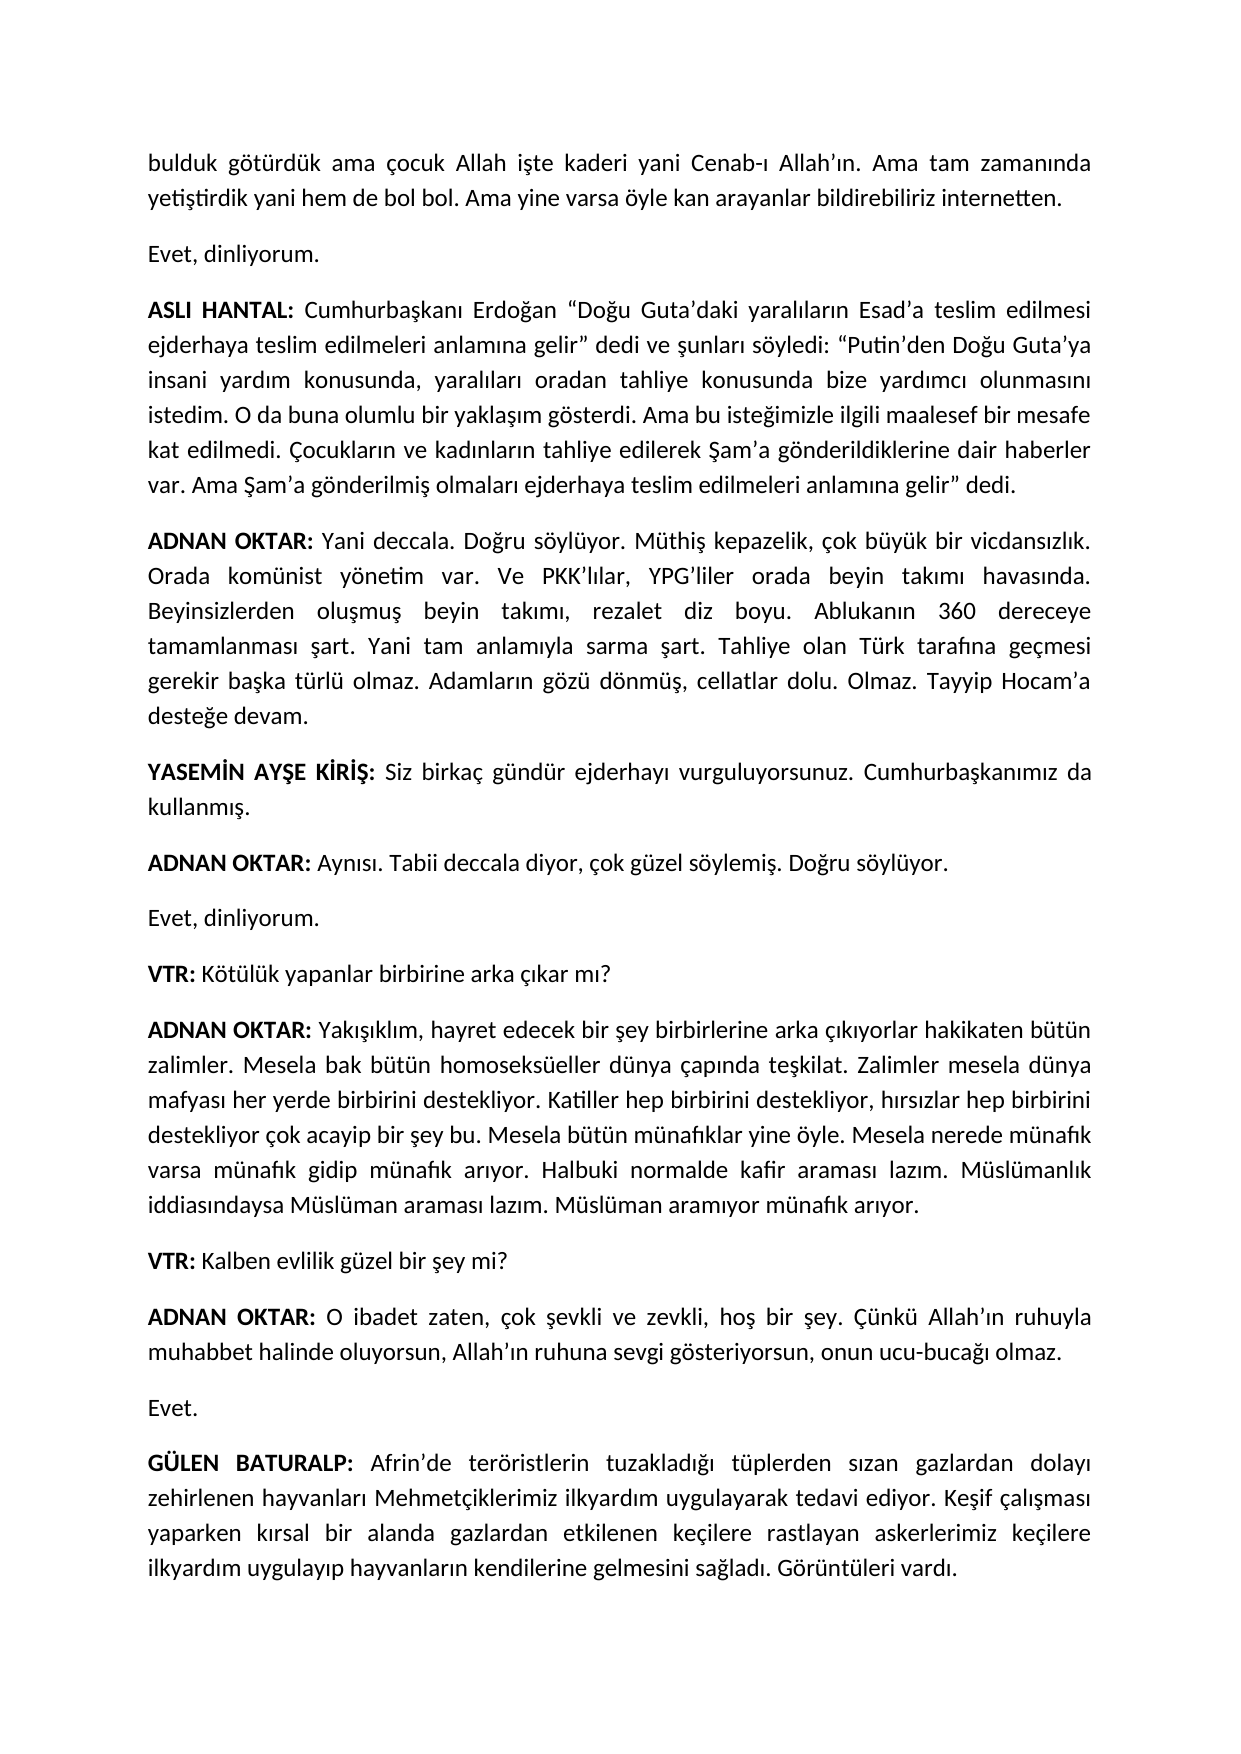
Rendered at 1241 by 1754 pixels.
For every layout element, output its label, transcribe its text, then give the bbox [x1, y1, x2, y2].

text ADNAN OKTAR: O ibadet zaten, çok şevkli ve zevkli, hoş bir şey. Çünkü Allah’ın ruhuyla muhabbet halinde oluyorsun, Allah’ın ruhuna sevgi gösteriyorsun, onun ucu-bucağı olmaz. [148, 1301, 1093, 1366]
text Evet, dinliyorum. [148, 238, 1093, 269]
text Evet, dinliyorum. [148, 903, 1093, 933]
text ASLI HANTAL: Cumhurbaşkanı Erdoğan “Doğu Guta’daki yaralıların Esad’a teslim edilmesi ejderhaya teslim edilmeleri anlamına gelir” dedi ve şunları söyledi: “Putin’den Doğu Guta’ya insani yardım konusunda, yaralıları oradan tahliye konusunda bize yardımcı olunmasını istedim. O da buna olumlu bir yaklaşım gösterdi. Ama bu isteğimizle ilgili maalesef bir mesafe kat edilmedi. Çocukların ve kadınların tahliye edilerek Şam’a gönderildiklerine dair haberler var. Ama Şam’a gönderilmiş olmaları ejderhaya teslim edilmeleri anlamına gelir” dedi. [148, 294, 1093, 500]
text VTR: Kalben evlilik güzel bir şey mi? [148, 1245, 1093, 1276]
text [148, 148, 1093, 213]
text ADNAN OKTAR: Aynısı. Tabii deccala diyor, çok güzel söylemiş. Doğru söylüyor. [148, 847, 1093, 877]
text Evet. [148, 1392, 1093, 1422]
text GÜLEN BATURALP: Afrin’de teröristlerin tuzakladığı tüplerden sızan gazlardan dolayı zehirlenen hayvanları Mehmetçiklerimiz ilkyardım uygulayarak tedavi ediyor. Keşif çalışması yaparken kırsal bir alanda gazlardan etkilenen keçilere rastlayan askerlerimiz keçilere ilkyardım uygulayıp hayvanların kendilerine gelmesini sağladı. Görüntüleri vardı. [148, 1448, 1093, 1583]
text VTR: Kötülük yapanlar birbirine arka çıkar mı? [148, 958, 1093, 989]
text YASEMİN AYŞE KİRİŞ: Siz birkaç gündür ejderhayı vurguluyorsunuz. Cumhurbaşkanımız da kullanmış. [148, 756, 1093, 821]
text ADNAN OKTAR: Yakışıklım, hayret edecek bir şey birbirlerine arka çıkıyorlar hakikaten bütün zalimler. Mesela bak bütün homoseksüeller dünya çapında teşkilat. Zalimler mesela dünya mafyası her yerde birbirini destekliyor. Katiller hep birbirini destekliyor, hırsızlar hep birbirini destekliyor çok acayip bir şey bu. Mesela bütün münafıklar yine öyle. Mesela nerede münafık varsa münafık gidip münafık arıyor. Halbuki normalde kafir araması lazım. Müslümanlık iddiasındaysa Müslüman araması lazım. Müslüman aramıyor münafık arıyor. [148, 1014, 1093, 1220]
text ADNAN OKTAR: Yani deccala. Doğru söylüyor. Müthiş kepazelik, çok büyük bir vicdansızlık. Orada komünist yönetim var. Ve PKK’lılar, YPG’liler orada beyin takımı havasında. Beyinsizlerden oluşmuş beyin takımı, rezalet diz boyu. Ablukanın 360 dereceye tamamlanması şart. Yani tam anlamıyla sarma şart. Tahliye olan Türk tarafına geçmesi gerekir başka türlü olmaz. Adamların gözü dönmüş, cellatlar dolu. Olmaz. Tayyip Hocam’a desteğe devam. [148, 525, 1093, 731]
